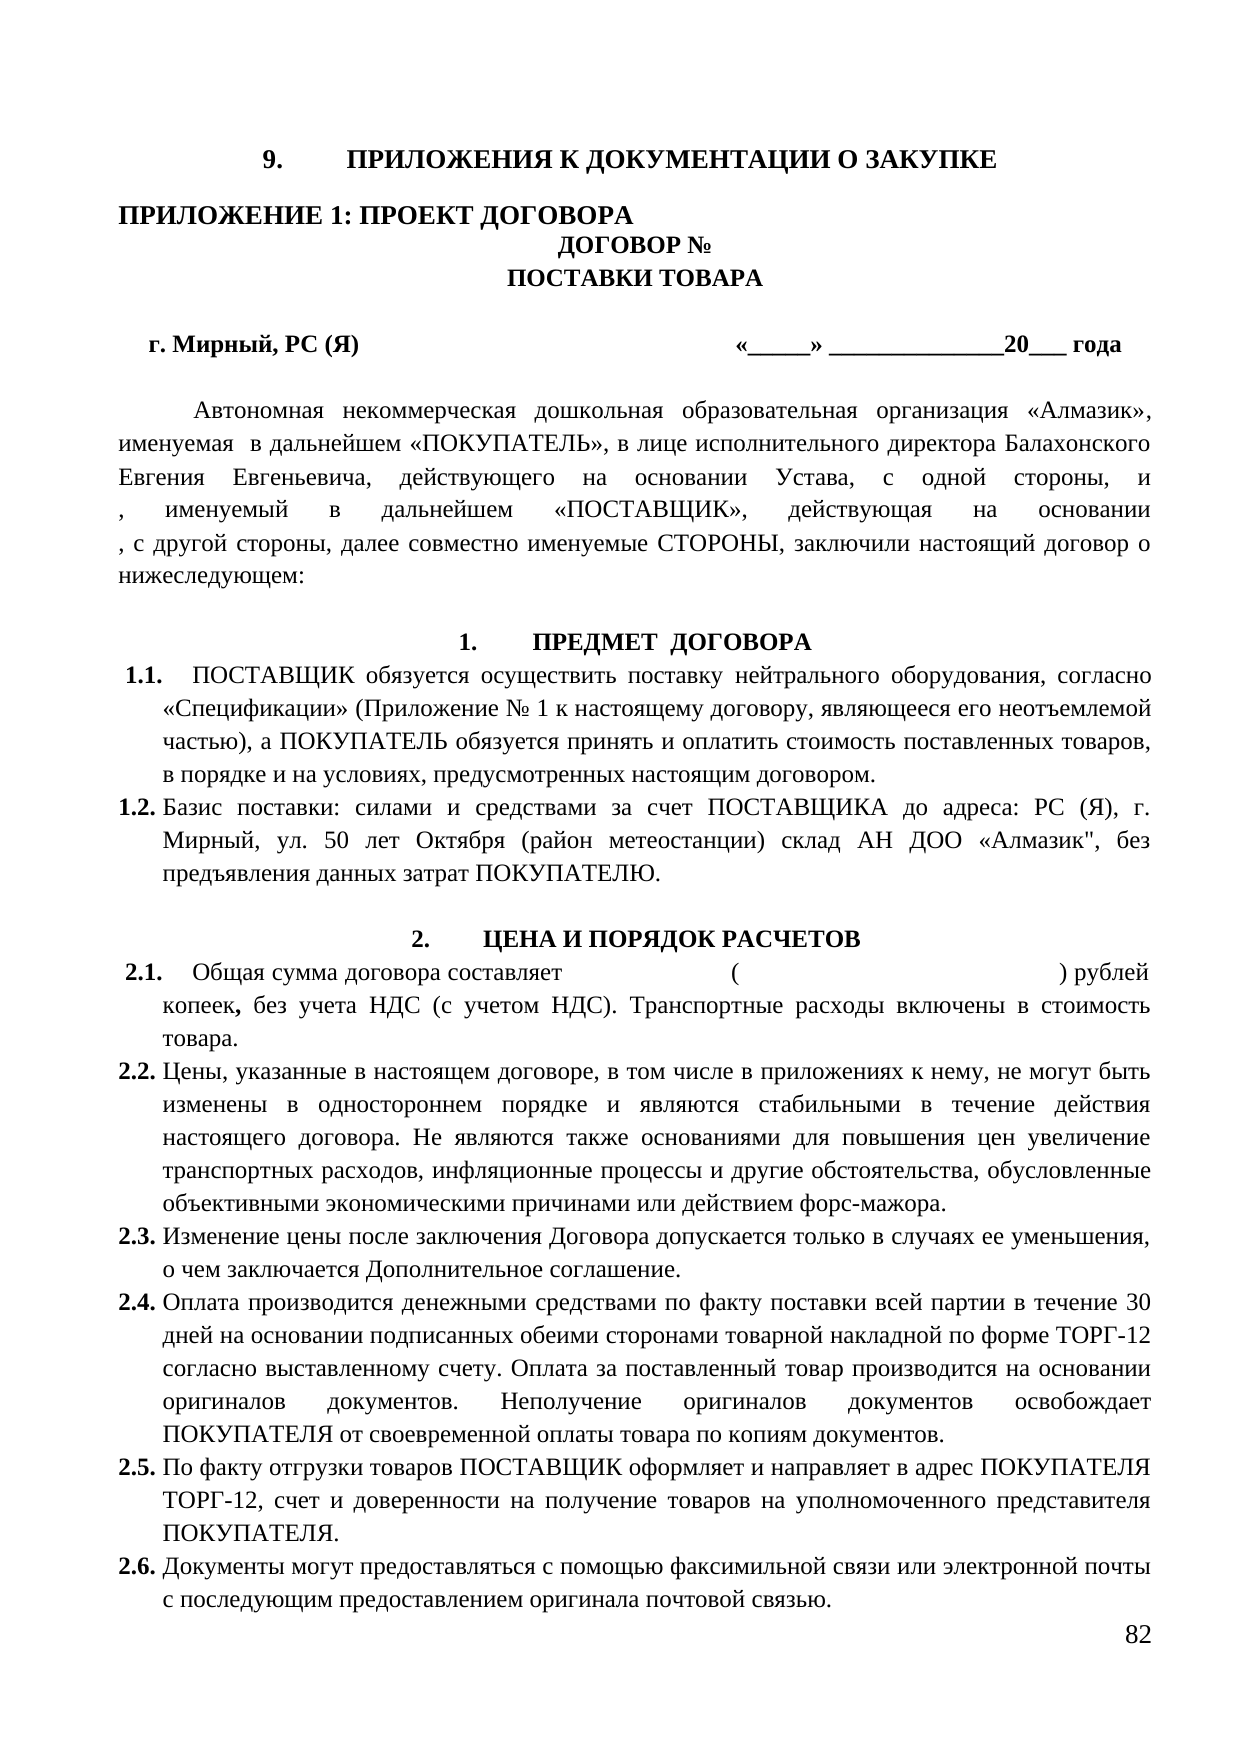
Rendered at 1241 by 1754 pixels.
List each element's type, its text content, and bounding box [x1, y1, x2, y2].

text Автономная некоммерческая дошкольная образовательная организация «Алмазик», именуемая в дальнейшем «ПОКУПАТЕЛЬ», в лице исполнительного директора Балахонского Евгения Евгеньевича, действующего на основании Устава, с одной стороны, и , именуемый в дальнейшем «ПОСТАВЩИК», действующая на основании , с другой стороны, далее совместно именуемые СТОРОНЫ, заключили настоящий договор о нижеследующем: [118, 396, 1152, 589]
list ПРЕДМЕТ ДОГОВОРА [118, 627, 1152, 655]
list ЦЕНА И ПОРЯДОК РАСЧЕТОВ [119, 924, 1152, 953]
text ДОГОВОР № [118, 230, 1152, 259]
list Оплата производится денежными средствами по факту поставки всей партии в течение 30 дней на основании подписанных обеими сторонами товарной накладной по форме ТОРГ-12 согласно выставленному счету. Оплата за поставленный товар производится на основании оригиналов документов. Неполучение оригиналов документов освобождает ПОКУПАТЕЛЯ от своевременной оплаты товара по копиям документов. [118, 1287, 1152, 1448]
list Базис поставки: силами и средствами за счет ПОСТАВЩИКА до адреса: РС (Я), г. Мирный, ул. 50 лет Октября (район метеостанции) склад АН ДОО «Алмазик", без предъявления данных затрат ПОКУПАТЕЛЮ. [118, 792, 1152, 887]
list По факту отгрузки товаров ПОСТАВЩИК оформляет и направляет в адрес ПОКУПАТЕЛЯ ТОРГ-12, счет и доверенности на получение товаров на уполномоченного представителя ПОКУПАТЕЛЯ. [118, 1452, 1152, 1547]
list Изменение цены после заключения Договора допускается только в случаях ее уменьшения, о чем заключается Дополнительное соглашение. [118, 1221, 1152, 1283]
list Общая сумма договора составляет ( ) рублей копеек, без учета НДС (с учетом НДС). Транспортные расходы включены в стоимость товара. [125, 957, 1152, 1052]
text ПОСТАВКИ ТОВАРА [118, 263, 1152, 292]
list Документы могут предоставляться с помощью факсимильной связи или электронной почты с последующим предоставлением оригинала почтовой связью. [118, 1551, 1152, 1613]
text г. Мирный, РС (Я) «_____» ______________20___ года [118, 329, 1152, 358]
list ПОСТАВЩИК обязуется осуществить поставку нейтрального оборудования, согласно «Спецификации» (Приложение № 1 к настоящему договору, являющееся его неотъемлемой частью), а ПОКУПАТЕЛЬ обязуется принять и оплатить стоимость поставленных товаров, в порядке и на условиях, предусмотренных настоящим договором. [125, 660, 1152, 787]
list ПРИЛОЖЕНИЕ 1: ПРОЕКТ ДОГОВОРА [118, 199, 1152, 230]
list Цены, указанные в настоящем договоре, в том числе в приложениях к нему, не могут быть изменены в одностороннем порядке и являются стабильными в течение действия настоящего договора. Не являются также основаниями для повышения цен увеличение транспортных расходов, инфляционные процессы и другие обстоятельства, обусловленные объективными экономическими причинами или действием форс-мажора. [118, 1056, 1152, 1217]
text Приложения к документации о закупке [118, 143, 1152, 174]
